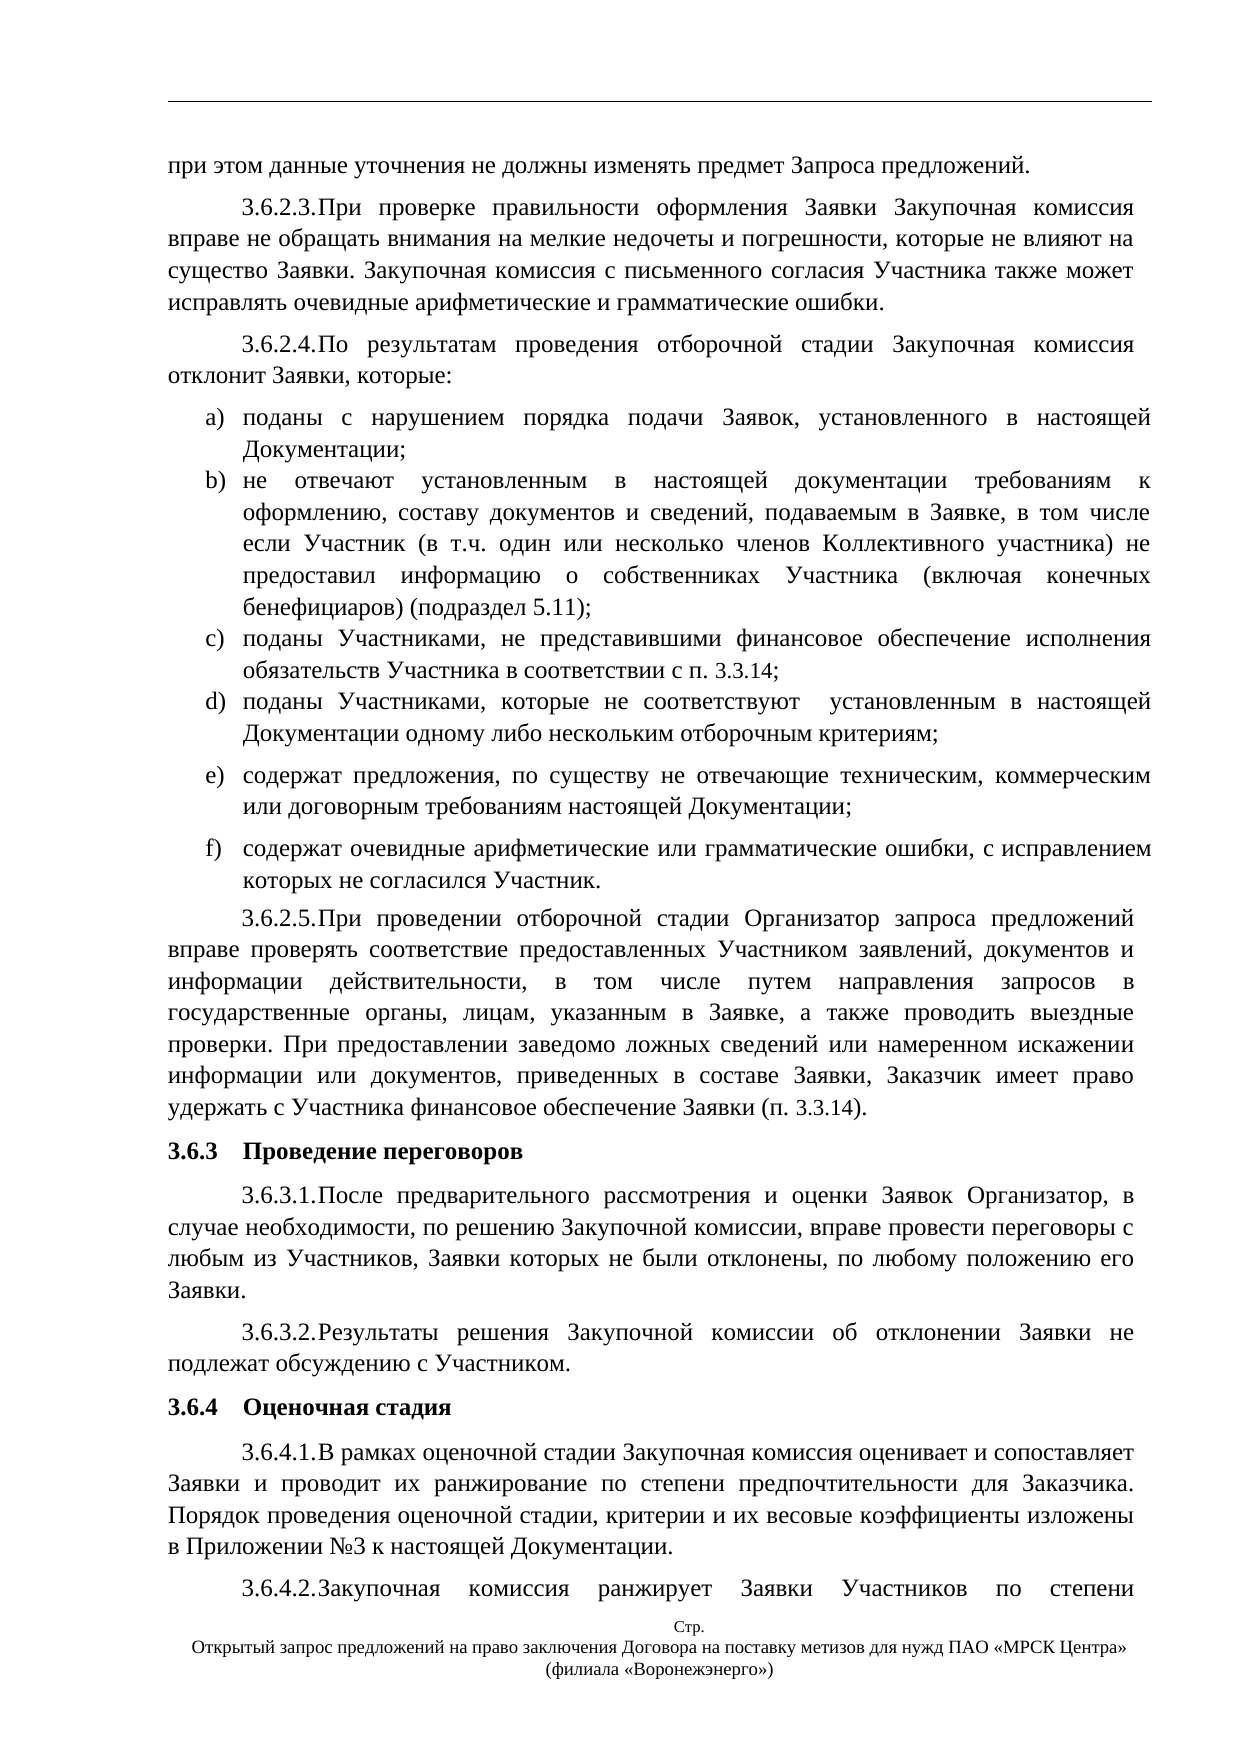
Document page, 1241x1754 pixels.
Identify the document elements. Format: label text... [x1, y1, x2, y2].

list поданы с нарушением порядка подачи Заявок, установленного в настоящей Документации; [205, 402, 1152, 462]
list После предварительного рассмотрения и оценки Заявок Организатор, в случае необходимости, по решению Закупочной комиссии, вправе провести переговоры с любым из Участников, Заявки которых не были отклонены, по любому положению его Заявки. [168, 1180, 1135, 1304]
list не отвечают установленным в настоящей документации требованиям к оформлению, составу документов и сведений, подаваемым в Заявке, в том числе если Участник (в т.ч. один или несколько членов Коллективного участника) не предоставил информацию о собственниках Участника (включая конечных бенефициаров) (подраздел 5.11); [205, 465, 1152, 620]
list поданы Участниками, не представившими финансовое обеспечение исполнения обязательств Участника в соответствии с п. 3.3.14; [205, 623, 1152, 683]
list При проверке правильности оформления Заявки Закупочная комиссия вправе не обращать внимания на мелкие недочеты и погрешности, которые не влияют на существо Заявки. Закупочная комиссия с письменного согласия Участника также может исправлять очевидные арифметические и грамматические ошибки. [168, 192, 1135, 315]
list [168, 1573, 1135, 1602]
list При проведении отборочной стадии Организатор запроса предложений вправе проверять соответствие предоставленных Участником заявлений, документов и информации действительности, в том числе путем направления запросов в государственные органы, лицам, указанным в Заявке, а также проводить выездные проверки. При предоставлении заведомо ложных сведений или намеренном искажении информации или документов, приведенных в составе Заявки, Заказчик имеет право удержать с Участника финансовое обеспечение Заявки (п. 3.3.14). [168, 903, 1135, 1121]
list По результатам проведения отборочной стадии Закупочная комиссия отклонит Заявки, которые: [168, 329, 1135, 389]
list Результаты решения Закупочной комиссии об отклонении Заявки не подлежат обсуждению с Участником. [168, 1317, 1135, 1377]
list содержат очевидные арифметические или грамматические ошибки, с исправлением которых не согласился Участник. [205, 833, 1152, 894]
subtitle Проведение переговоров [168, 1136, 1152, 1165]
list поданы Участниками, которые не соответствуют установленным в настоящей Документации одному либо нескольким отборочным критериям; [205, 686, 1152, 747]
list В рамках оценочной стадии Закупочная комиссия оценивает и сопоставляет Заявки и проводит их ранжирование по степени предпочтительности для Заказчика. Порядок проведения оценочной стадии, критерии и их весовые коэффициенты изложены в Приложении №3 к настоящей Документации. [168, 1437, 1135, 1560]
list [168, 150, 1135, 179]
subtitle Оценочная стадия [168, 1392, 1152, 1421]
list содержат предложения, по существу не отвечающие техническим, коммерческим или договорным требованиям настоящей Документации; [205, 760, 1152, 820]
